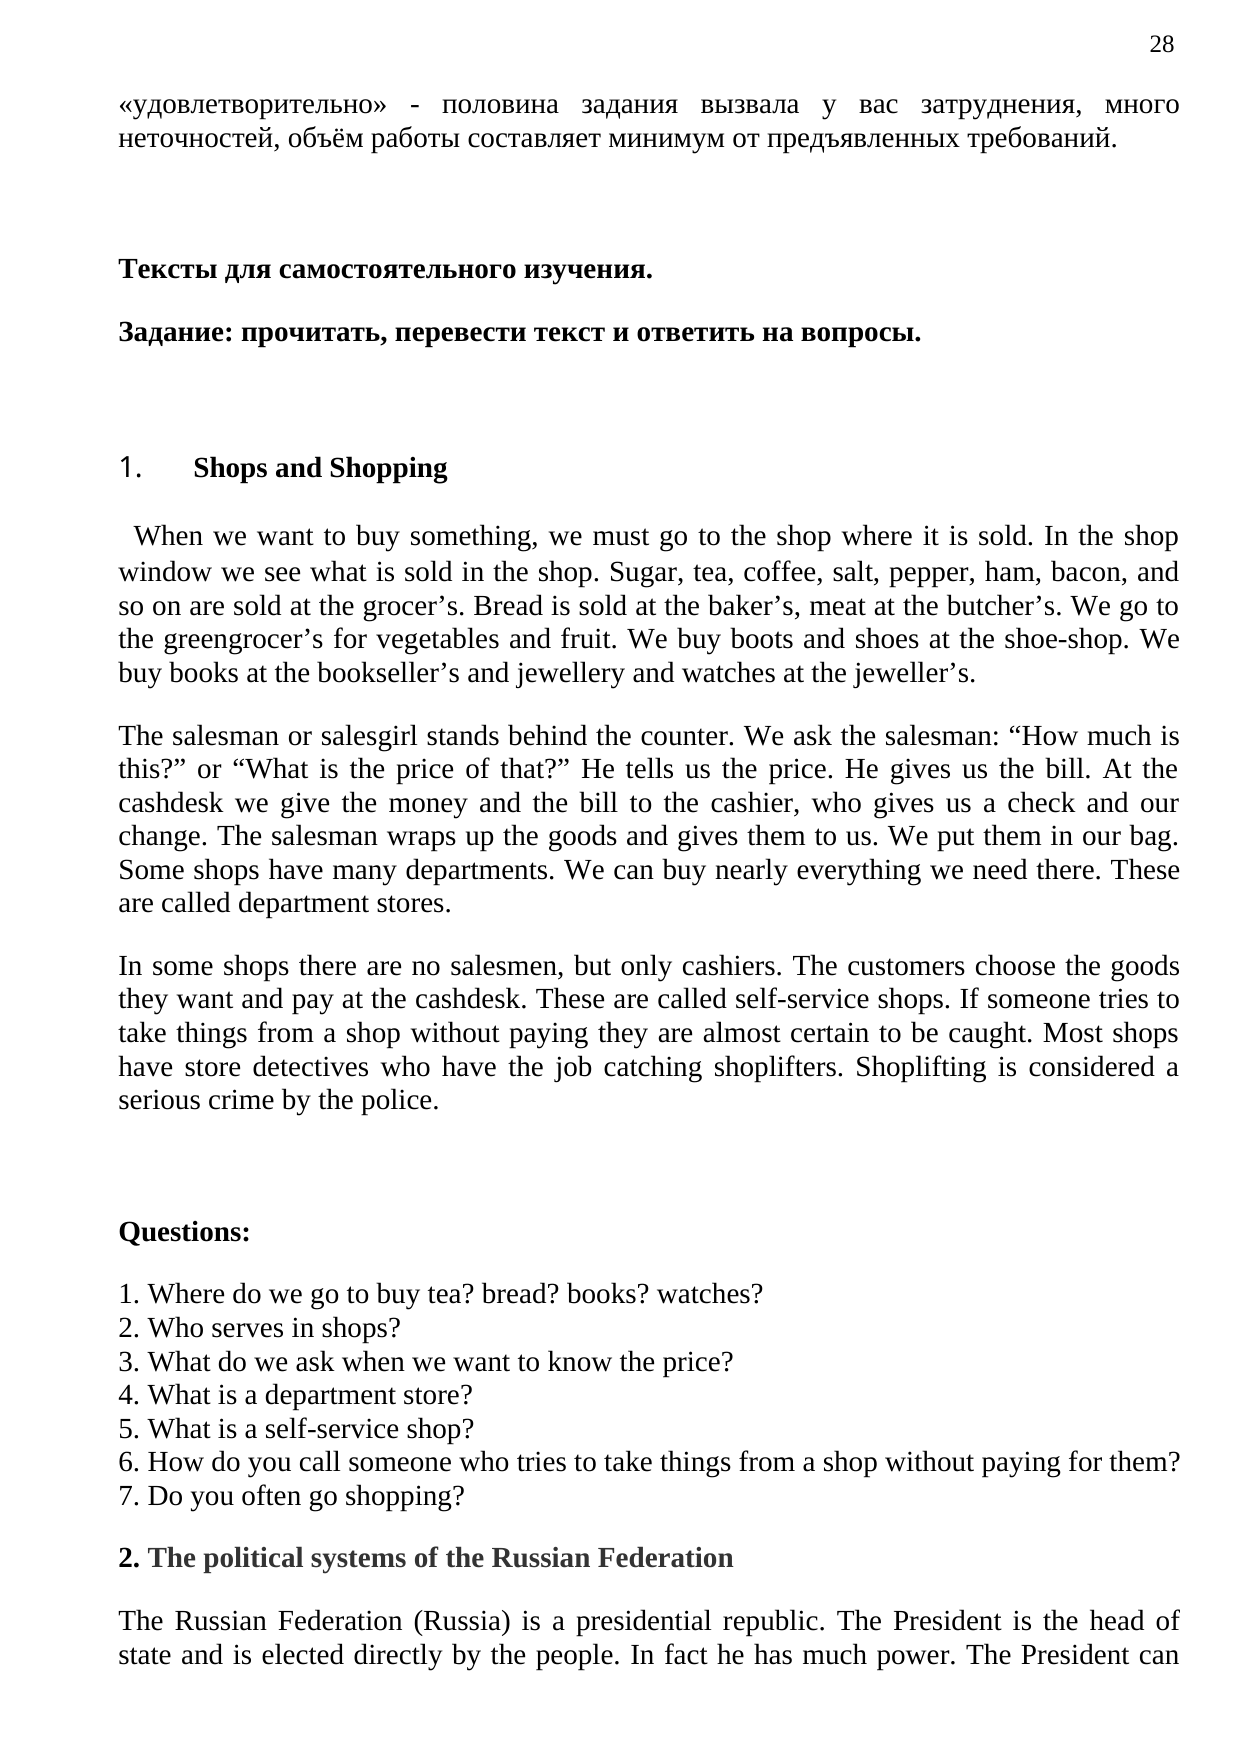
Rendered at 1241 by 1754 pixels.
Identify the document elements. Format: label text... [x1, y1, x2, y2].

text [118, 1603, 1181, 1670]
text Задание: прочитать, перевести текст и ответить на вопросы. [118, 314, 1181, 348]
text «удовлетворительно» - половина задания вызвала у вас затруднения, много неточностей, объём работы составляет минимум от предъявленных требований. [118, 86, 1181, 153]
text When we want to buy something, we must go to the shop where it is sold. In the shop window we see what is sold in the shop. Sugar, tea, coffee, salt, pepper, ham, bacon, and so on are sold at the grocer’s. Bread is sold at the baker’s, meat at the butcher’s. We go to the greengrocer’s for vegetables and fruit. We buy boots and shoes at the shoe-shop. We buy books at the bookseller’s and jewellery and watches at the jeweller’s. [118, 515, 1181, 688]
list Shops and Shopping [118, 446, 1181, 486]
text 2. The political systems of the Russian Federation [118, 1541, 1181, 1574]
text 1. Where do we go to buy tea? bread? books? watches? 2. Who serves in shops? 3. What do we ask when we want to know the price? 4. What is a department store? 5. What is a self-service shop? 6. How do you call someone who tries to take things from a shop without paying for them? 7. Do you often go shopping? [118, 1277, 1181, 1511]
text The salesman or salesgirl stands behind the counter. We ask the salesman: “How much is this?” or “What is the price of that?” He tells us the price. He gives us the bill. At the cashdesk we give the money and the bill to the cashier, who gives us a check and our change. The salesman wraps up the goods and gives them to us. We put them in our bag. Some shops have many departments. We can buy nearly everything we need there. These are called department stores. [118, 718, 1181, 919]
text In some shops there are no salesmen, but only cashiers. The customers choose the goods they want and pay at the cashdesk. These are called self-service shops. If someone tries to take things from a shop without paying they are almost certain to be caught. Most shops have store detectives who have the job catching shoplifters. Shoplifting is considered a serious crime by the police. [118, 948, 1181, 1116]
text Тексты для самостоятельного изучения. [118, 252, 1181, 285]
text Questions: [118, 1214, 1181, 1247]
